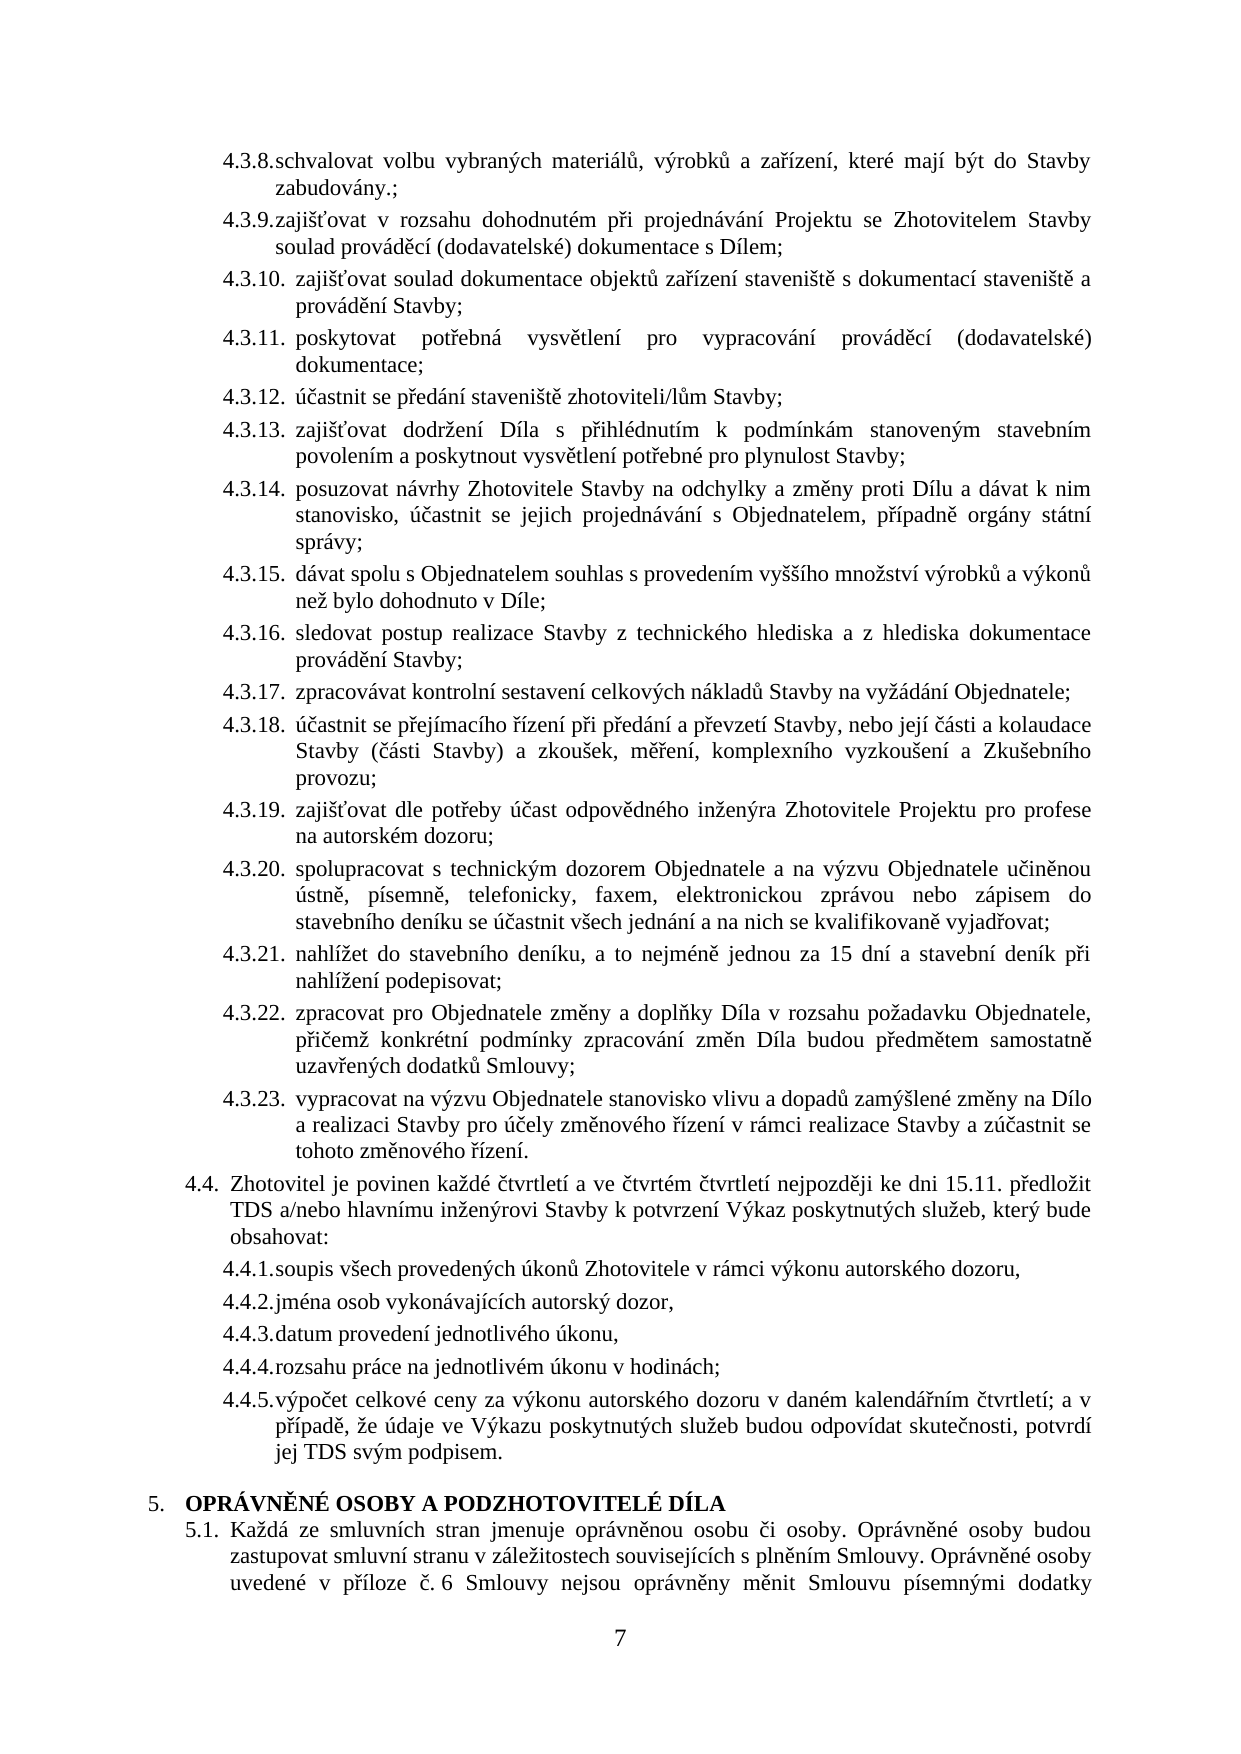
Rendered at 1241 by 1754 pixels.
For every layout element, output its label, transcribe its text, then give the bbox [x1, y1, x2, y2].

list schvalovat volbu vybraných materiálů, výrobků a zařízení, které mají být do Stavby zabudovány.; [223, 148, 1093, 200]
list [185, 1516, 1093, 1595]
subtitle OPRÁVNĚNÉ OSOBY A PODZHOTOVITELÉ DÍLA [148, 1490, 1093, 1516]
list spolupracovat s technickým dozorem Objednatele a na výzvu Objednatele učiněnou ústně, písemně, telefonicky, faxem, elektronickou zprávou nebo zápisem do stavebního deníku se účastnit všech jednání a na nich se kvalifikovaně vyjadřovat; [223, 855, 1093, 934]
list poskytovat potřebná vysvětlení pro vypracování prováděcí (dodavatelské) dokumentace; [223, 324, 1093, 377]
list výpočet celkové ceny za výkonu autorského dozoru v daném kalendářním čtvrtletí; a v případě, že údaje ve Výkazu poskytnutých služeb budou odpovídat skutečnosti, potvrdí jej TDS svým podpisem. [223, 1386, 1093, 1465]
list zajišťovat v rozsahu dohodnutém při projednávání Projektu se Zhotovitelem Stavby soulad prováděcí (dodavatelské) dokumentace s Dílem; [223, 207, 1093, 259]
list zpracovat pro Objednatele změny a doplňky Díla v rozsahu požadavku Objednatele, přičemž konkrétní podmínky zpracování změn Díla budou předmětem samostatně uzavřených dodatků Smlouvy; [223, 999, 1093, 1078]
list zajišťovat soulad dokumentace objektů zařízení staveniště s dokumentací staveniště a provádění Stavby; [223, 266, 1093, 318]
list zpracovávat kontrolní sestavení celkových nákladů Stavby na vyžádání Objednatele; [223, 678, 1093, 704]
list rozsahu práce na jednotlivém úkonu v hodinách; [223, 1353, 1093, 1379]
list jména osob vykonávajících autorský dozor, [223, 1288, 1093, 1314]
list účastnit se přejímacího řízení při předání a převzetí Stavby, nebo její části a kolaudace Stavby (části Stavby) a zkoušek, měření, komplexního vyzkoušení a Zkušebního provozu; [223, 711, 1093, 790]
list zajišťovat dle potřeby účast odpovědného inženýra Zhotovitele Projektu pro profese na autorském dozoru; [223, 796, 1093, 849]
list sledovat postup realizace Stavby z technického hlediska a z hlediska dokumentace provádění Stavby; [223, 619, 1093, 672]
list nahlížet do stavebního deníku, a to nejméně jednou za 15 dní a stavební deník při nahlížení podepisovat; [223, 940, 1093, 993]
list Zhotovitel je povinen každé čtvrtletí a ve čtvrtém čtvrtletí nejpozději ke dni 15.11. předložit TDS a/nebo hlavnímu inženýrovi Stavby k potvrzení Výkaz poskytnutých služeb, který bude obsahovat: [185, 1170, 1093, 1249]
list zajišťovat dodržení Díla s přihlédnutím k podmínkám stanoveným stavebním povolením a poskytnout vysvětlení potřebné pro plynulost Stavby; [223, 416, 1093, 469]
list účastnit se předání staveniště zhotoviteli/lům Stavby; [223, 383, 1093, 410]
list soupis všech provedených úkonů Zhotovitele v rámci výkonu autorského dozoru, [223, 1255, 1093, 1282]
list datum provedení jednotlivého úkonu, [223, 1321, 1093, 1347]
list posuzovat návrhy Zhotovitele Stavby na odchylky a změny proti Dílu a dávat k nim stanovisko, účastnit se jejich projednávání s Objednatelem, případně orgány státní správy; [223, 475, 1093, 554]
list vypracovat na výzvu Objednatele stanovisko vlivu a dopadů zamýšlené změny na Dílo a realizaci Stavby pro účely změnového řízení v rámci realizace Stavby a zúčastnit se tohoto změnového řízení. [223, 1085, 1093, 1164]
list dávat spolu s Objednatelem souhlas s provedením vyššího množství výrobků a výkonů než bylo dohodnuto v Díle; [223, 560, 1093, 613]
